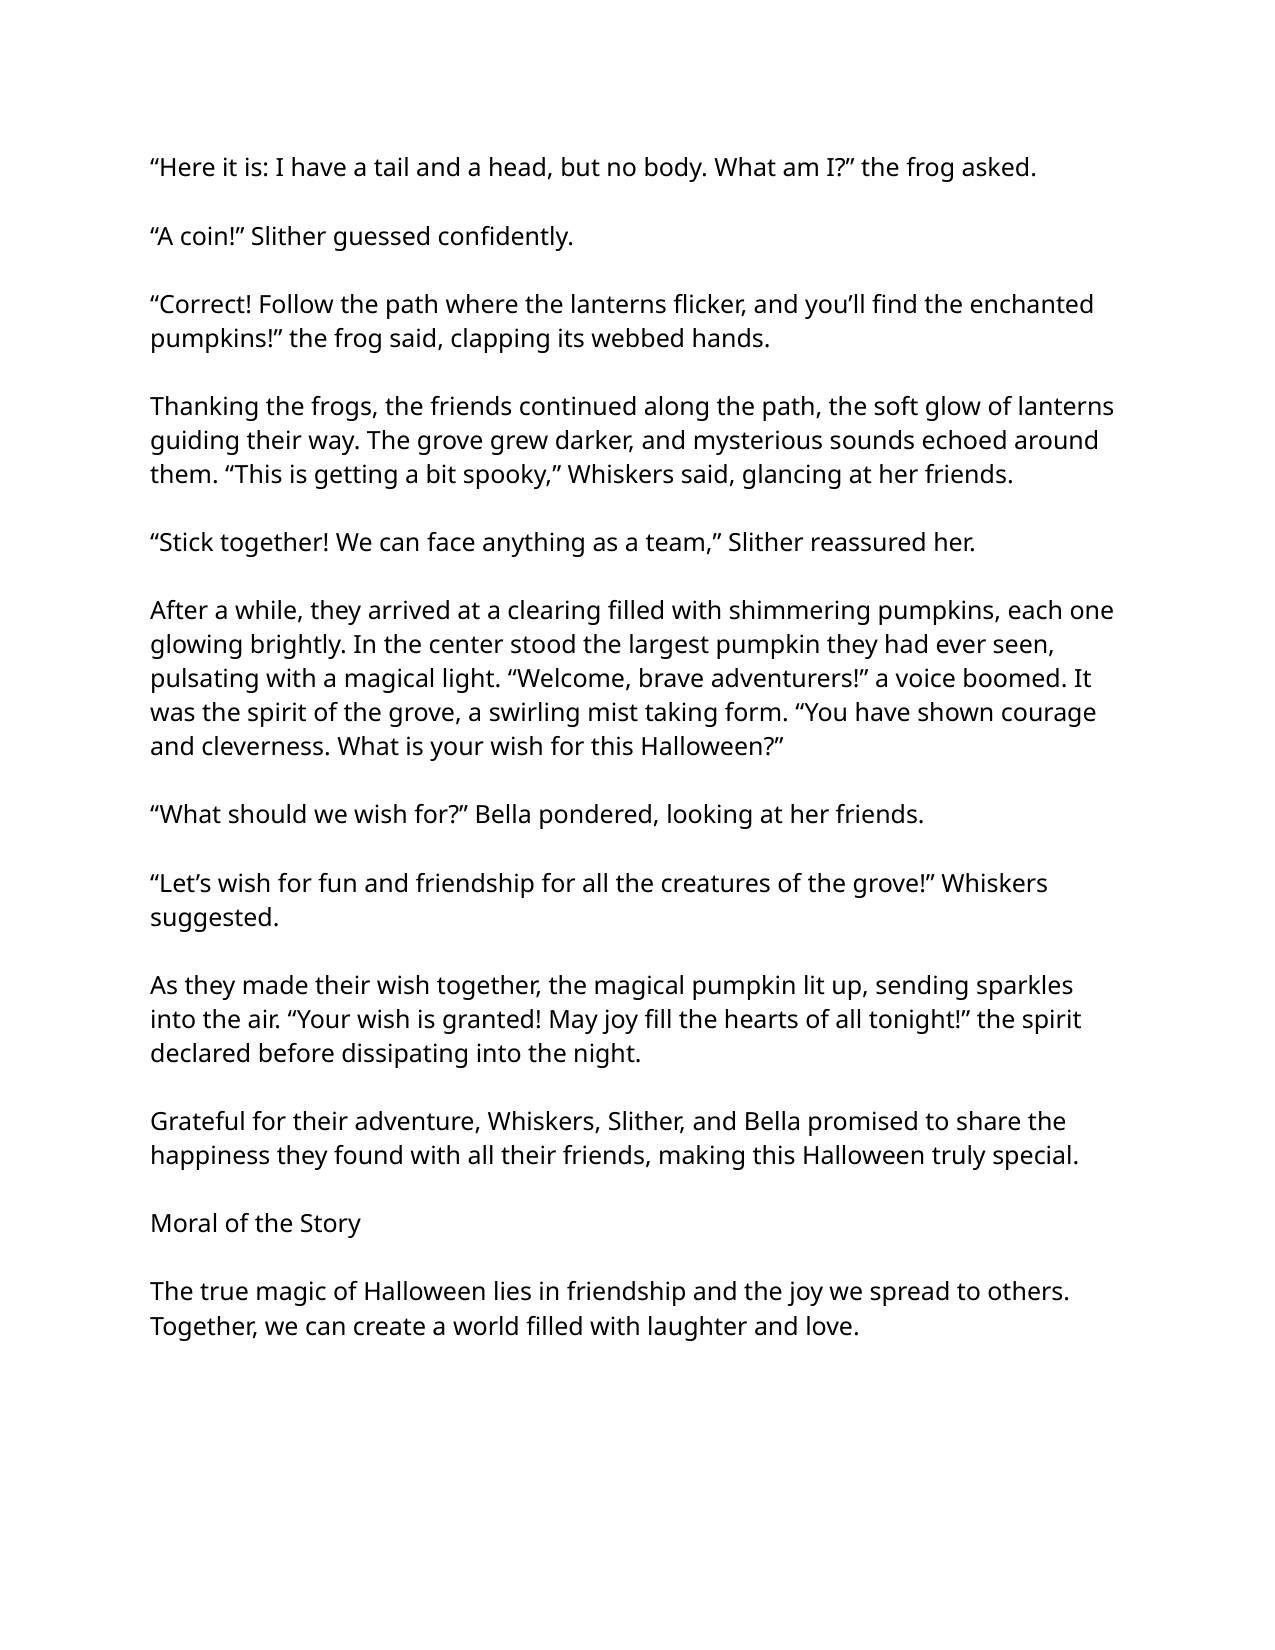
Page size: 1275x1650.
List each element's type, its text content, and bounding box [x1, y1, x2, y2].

text Thanking the frogs, the friends continued along the path, the soft glow of lanterns guiding their way. The grove grew darker, and mysterious sounds echoed around them. “This is getting a bit spooky,” Whiskers said, glancing at her friends. [150, 388, 1125, 491]
text After a while, they arrived at a clearing filled with shimmering pumpkins, each one glowing brightly. In the center stood the largest pumpkin they had ever seen, pulsating with a magical light. “Welcome, brave adventurers!” a voice boomed. It was the spirit of the grove, a swirling mist taking form. “You have shown courage and cleverness. What is your wish for this Halloween?” [150, 593, 1125, 763]
text “Let’s wish for fun and friendship for all the creatures of the grove!” Whiskers suggested. [150, 865, 1125, 933]
text “Correct! Follow the path where the lanterns flicker, and you’ll find the enchanted pumpkins!” the frog said, clapping its webbed hands. [150, 286, 1125, 354]
text “A coin!” Slither guessed confidently. [150, 218, 1125, 252]
text Moral of the Story [150, 1206, 1125, 1240]
text As they made their wish together, the magical pumpkin lit up, sending sparkles into the air. “Your wish is granted! May joy fill the hearts of all tonight!” the spirit declared before dissipating into the night. [150, 967, 1125, 1070]
text “What should we wish for?” Bella pondered, looking at her friends. [150, 797, 1125, 831]
text “Stick together! We can face anything as a team,” Slither reassured her. [150, 525, 1125, 559]
text The true magic of Halloween lies in friendship and the joy we spread to others. Together, we can create a world filled with laughter and love. [150, 1274, 1125, 1342]
text Grateful for their adventure, Whiskers, Slither, and Bella promised to share the happiness they found with all their friends, making this Halloween truly special. [150, 1104, 1125, 1172]
text “Here it is: I have a tail and a head, but no body. What am I?” the frog asked. [150, 150, 1125, 184]
